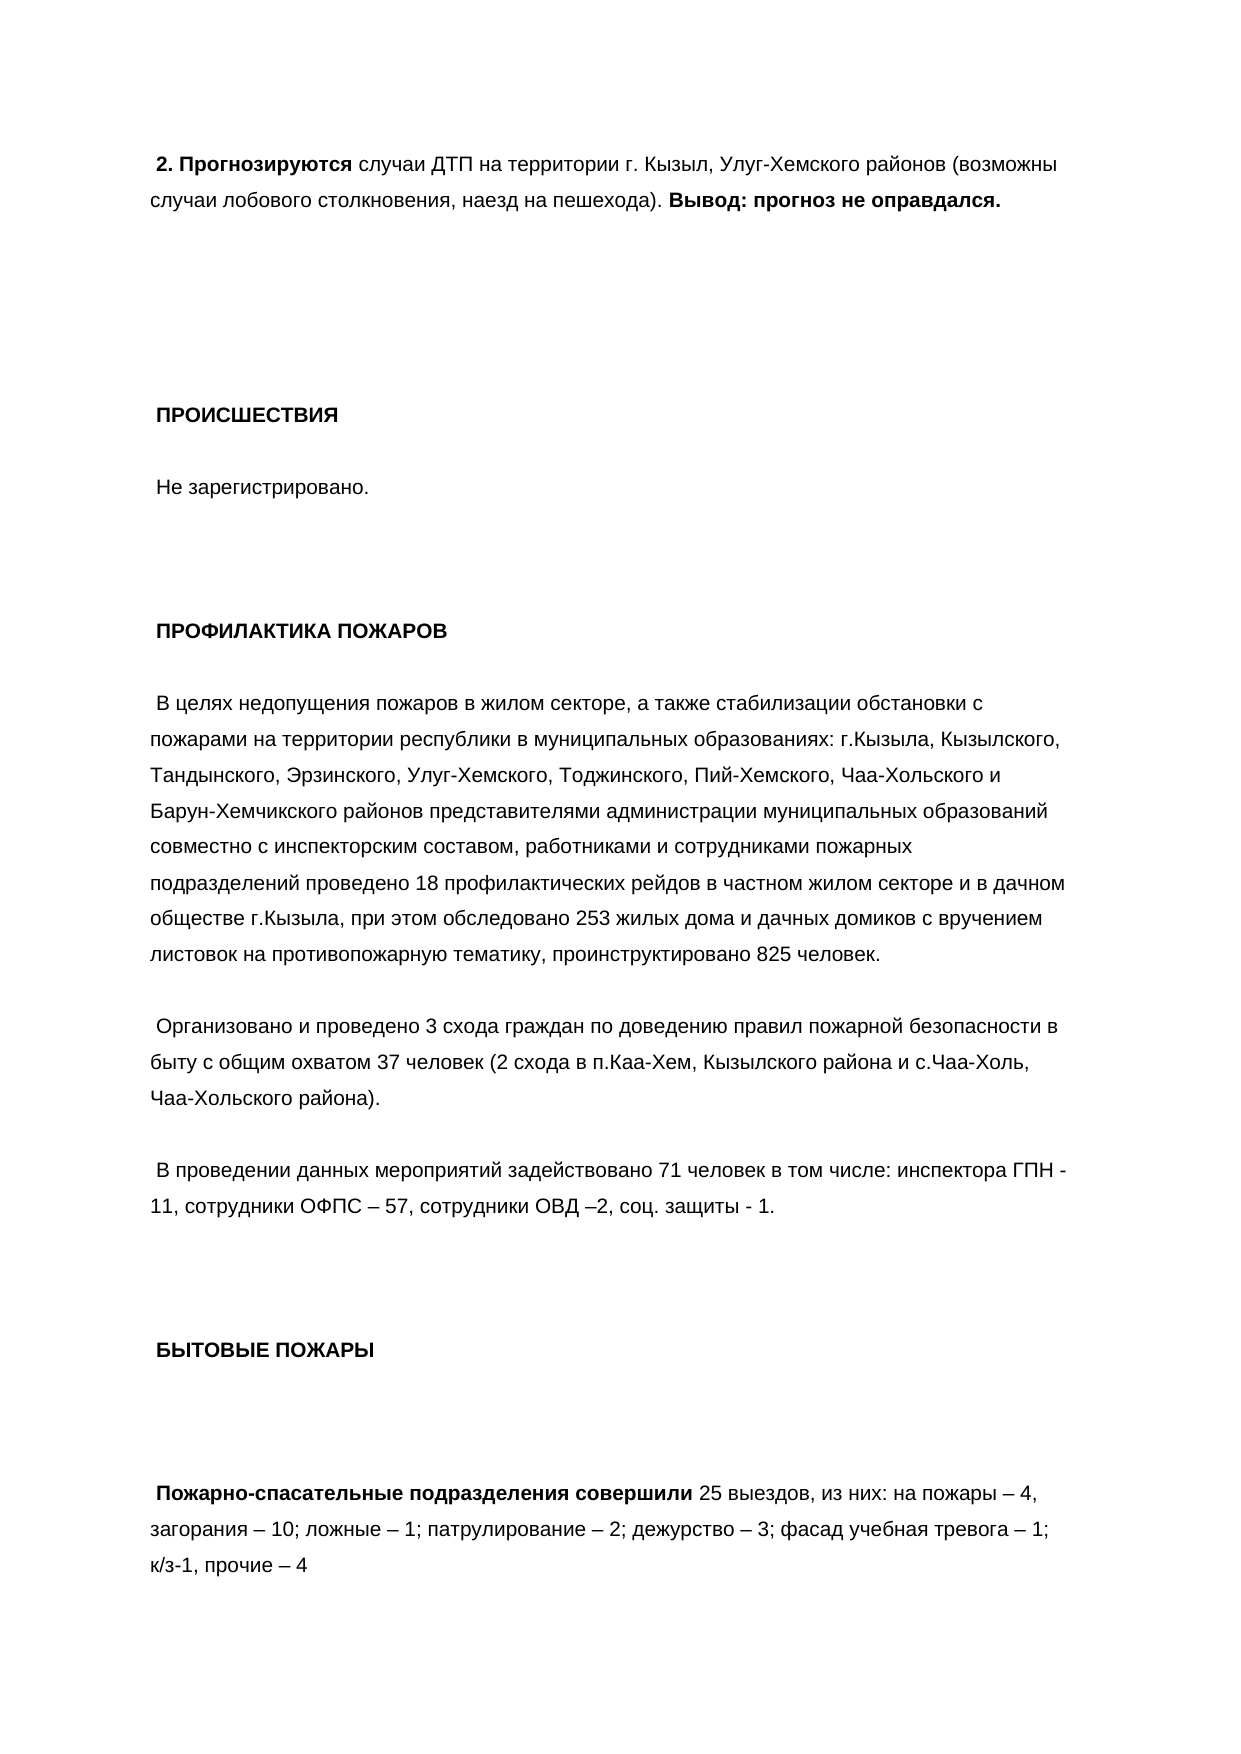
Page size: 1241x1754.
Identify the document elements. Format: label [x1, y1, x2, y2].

table_cell [140, 150, 1078, 1577]
